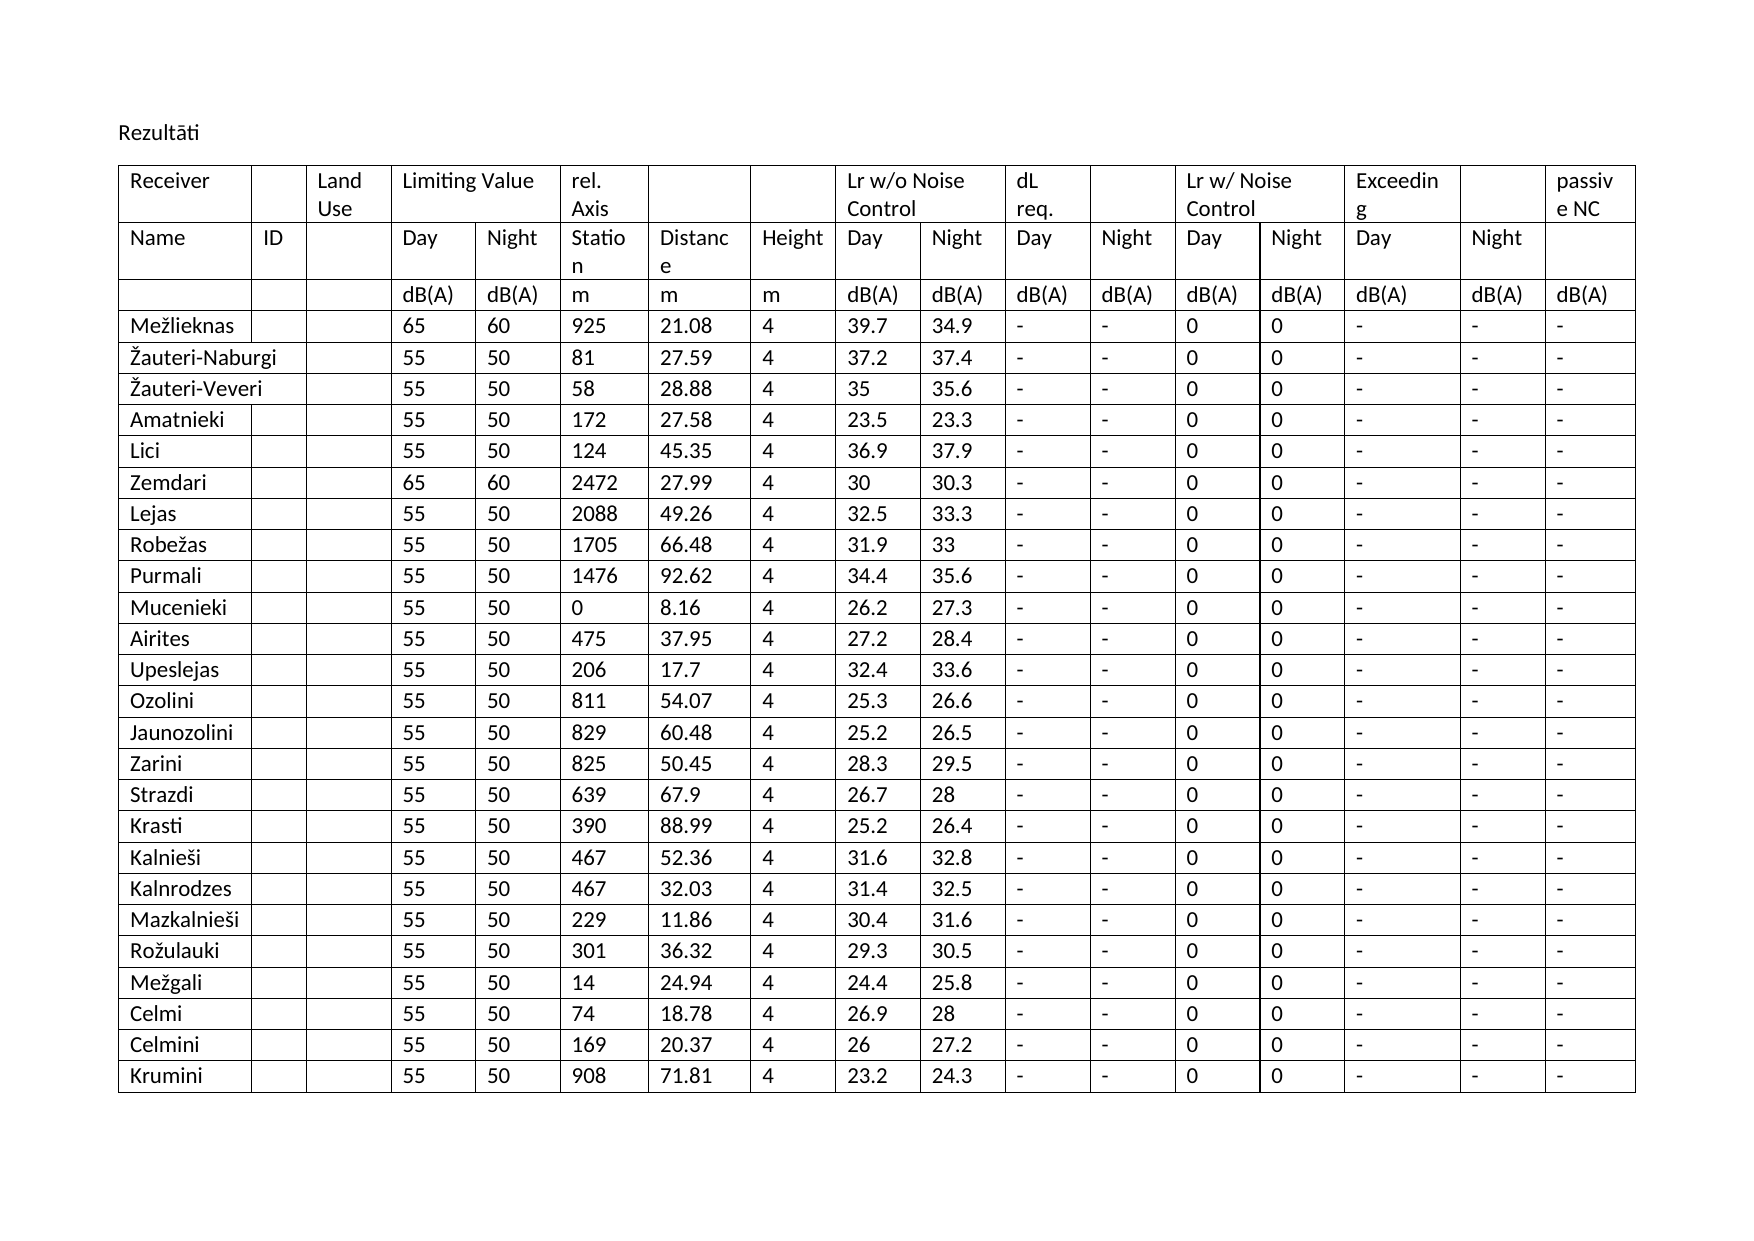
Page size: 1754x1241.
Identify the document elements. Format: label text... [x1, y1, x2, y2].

table_cell 50 [476, 561, 560, 592]
table_cell 0 [1261, 999, 1344, 1029]
table_cell - [1091, 1061, 1175, 1092]
table_cell - [1006, 343, 1090, 373]
table_cell 4 [751, 436, 835, 467]
text Rezultāti [118, 118, 1636, 146]
table_cell - [1091, 999, 1175, 1029]
table_cell 4 [751, 749, 835, 779]
table_cell 39.7 [836, 311, 920, 342]
table_cell Mucenieki [119, 593, 251, 623]
table_cell dB(A) [1006, 280, 1090, 310]
table_cell - [1461, 905, 1545, 935]
table_cell - [1461, 436, 1545, 467]
table_cell - [1461, 655, 1545, 685]
table_cell [252, 530, 306, 560]
table_cell - [1006, 936, 1090, 967]
table_cell - [1345, 843, 1460, 873]
table_cell - [1546, 530, 1635, 560]
table_cell 55 [392, 780, 475, 810]
table_cell 37.95 [649, 624, 750, 654]
table_cell [252, 999, 306, 1029]
table_cell - [1091, 655, 1175, 685]
table_cell [252, 405, 306, 435]
table_cell 0 [1176, 686, 1259, 717]
table_cell - [1091, 936, 1175, 967]
table_cell - [1091, 343, 1175, 373]
table_cell 50 [476, 1030, 560, 1060]
table_cell - [1546, 436, 1635, 467]
table_cell 24.3 [921, 1061, 1005, 1092]
table_cell 50 [476, 655, 560, 685]
table_cell Ozolini [119, 686, 251, 717]
table_cell dB(A) [1345, 280, 1460, 310]
table_cell 24.94 [649, 968, 750, 998]
table_cell 4 [751, 718, 835, 748]
table_cell 50 [476, 874, 560, 904]
table_cell 4 [751, 593, 835, 623]
table_cell 34.4 [836, 561, 920, 592]
table_cell 65 [392, 311, 475, 342]
table_cell 55 [392, 811, 475, 842]
table_cell [252, 749, 306, 779]
table_cell - [1461, 530, 1545, 560]
table_cell - [1461, 374, 1545, 404]
table_cell - [1461, 1030, 1545, 1060]
table_cell - [1345, 405, 1460, 435]
table_cell 33.6 [921, 655, 1005, 685]
table_cell - [1461, 718, 1545, 748]
table_cell Celmini [119, 1030, 251, 1060]
table_cell Kalnieši [119, 843, 251, 873]
table_cell - [1345, 749, 1460, 779]
table_cell 17.7 [649, 655, 750, 685]
table_cell [307, 780, 391, 810]
table_cell dB(A) [1546, 280, 1635, 310]
table_header [1091, 166, 1175, 222]
table_cell Kalnrodzes [119, 874, 251, 904]
table_cell 23.5 [836, 405, 920, 435]
table_cell Lici [119, 436, 251, 467]
table_cell - [1006, 1061, 1090, 1092]
table_cell Robežas [119, 530, 251, 560]
table_cell - [1006, 436, 1090, 467]
table_cell 35 [836, 374, 920, 404]
table_cell 50 [476, 811, 560, 842]
table_cell [307, 223, 391, 279]
table_cell Zarini [119, 749, 251, 779]
table_cell - [1091, 593, 1175, 623]
table_cell Žauteri-Veveri [119, 374, 306, 404]
table_cell 37.4 [921, 343, 1005, 373]
table_cell 55 [392, 843, 475, 873]
table_cell 28.3 [836, 749, 920, 779]
table_cell 23.2 [836, 1061, 920, 1092]
table_cell 31.6 [921, 905, 1005, 935]
table_cell Purmali [119, 561, 251, 592]
table_cell - [1546, 374, 1635, 404]
table_cell - [1546, 561, 1635, 592]
table_cell - [1461, 311, 1545, 342]
table_cell 27.2 [921, 1030, 1005, 1060]
table_cell 0 [1261, 843, 1344, 873]
table_cell 88.99 [649, 811, 750, 842]
table_cell 58 [561, 374, 648, 404]
table_cell 4 [751, 905, 835, 935]
table_cell 32.8 [921, 843, 1005, 873]
table_header Receiver [119, 166, 251, 222]
table_cell 28 [921, 780, 1005, 810]
table_cell - [1006, 843, 1090, 873]
table_cell 4 [751, 405, 835, 435]
table_cell 55 [392, 436, 475, 467]
table_cell 50 [476, 624, 560, 654]
table_cell - [1461, 811, 1545, 842]
table_cell - [1546, 468, 1635, 498]
table_cell [307, 655, 391, 685]
table_cell 33.3 [921, 499, 1005, 529]
table_cell - [1006, 530, 1090, 560]
table_cell 50 [476, 1061, 560, 1092]
table_cell Celmi [119, 999, 251, 1029]
table_cell 55 [392, 374, 475, 404]
table_header dL req. [1006, 166, 1090, 222]
table_cell 50 [476, 593, 560, 623]
table_cell 0 [1176, 811, 1259, 842]
table_cell 4 [751, 780, 835, 810]
table_cell - [1345, 561, 1460, 592]
table_cell Mežgali [119, 968, 251, 998]
table_cell 0 [1176, 655, 1259, 685]
table_cell - [1546, 1061, 1635, 1092]
table_header [649, 166, 750, 222]
table_cell 25.2 [836, 811, 920, 842]
table_cell 36.32 [649, 936, 750, 967]
table_cell Krumini [119, 1061, 251, 1092]
table_cell 55 [392, 936, 475, 967]
table_cell [307, 468, 391, 498]
table_cell 0 [1261, 780, 1344, 810]
table_cell [252, 436, 306, 467]
table_cell 26.4 [921, 811, 1005, 842]
table_cell - [1546, 311, 1635, 342]
table_cell [1546, 223, 1635, 279]
table_cell [252, 1061, 306, 1092]
table_cell 0 [1176, 343, 1259, 373]
table_cell 26.2 [836, 593, 920, 623]
table_cell - [1345, 936, 1460, 967]
table_cell Zemdari [119, 468, 251, 498]
table_cell - [1461, 936, 1545, 967]
table_cell 50 [476, 405, 560, 435]
table_cell 169 [561, 1030, 648, 1060]
table_cell 0 [1261, 468, 1344, 498]
table_cell 0 [1176, 936, 1259, 967]
table_cell [252, 1030, 306, 1060]
table_cell 55 [392, 1061, 475, 1092]
table_cell 0 [1261, 499, 1344, 529]
table_cell 37.9 [921, 436, 1005, 467]
table_cell 50 [476, 499, 560, 529]
table_cell 0 [1261, 936, 1344, 967]
table_cell 0 [1176, 1030, 1259, 1060]
table_cell Day [1176, 223, 1259, 279]
table_cell 25.2 [836, 718, 920, 748]
table_cell 23.3 [921, 405, 1005, 435]
table_cell - [1091, 561, 1175, 592]
table_cell [307, 936, 391, 967]
table_cell dB(A) [836, 280, 920, 310]
table_cell 55 [392, 686, 475, 717]
table_header passive NC [1546, 166, 1635, 222]
table_cell Mazkalnieši [119, 905, 251, 935]
table_cell - [1345, 1030, 1460, 1060]
table_cell 50 [476, 436, 560, 467]
table_cell m [751, 280, 835, 310]
table_cell 50 [476, 530, 560, 560]
table_cell - [1345, 311, 1460, 342]
table_cell 0 [1261, 1061, 1344, 1092]
table_header Lr w/o Noise Control [836, 166, 1005, 222]
table_cell - [1546, 593, 1635, 623]
table_cell - [1345, 718, 1460, 748]
table_cell Žauteri-Naburgi [119, 343, 306, 373]
table_cell 26.6 [921, 686, 1005, 717]
table_header [751, 166, 835, 222]
table_cell 0 [1176, 468, 1259, 498]
table_cell - [1546, 749, 1635, 779]
table_cell Upeslejas [119, 655, 251, 685]
table_cell dB(A) [1461, 280, 1545, 310]
table_cell [252, 655, 306, 685]
table_cell 37.2 [836, 343, 920, 373]
table_cell [307, 374, 391, 404]
table_cell 0 [1176, 874, 1259, 904]
table_cell 27.58 [649, 405, 750, 435]
table_cell 4 [751, 1061, 835, 1092]
table_cell - [1461, 593, 1545, 623]
table_cell Night [1091, 223, 1175, 279]
table_cell - [1006, 405, 1090, 435]
table_cell 124 [561, 436, 648, 467]
table_cell Distance [649, 223, 750, 279]
table_cell 4 [751, 530, 835, 560]
table_cell [252, 936, 306, 967]
table_cell - [1091, 780, 1175, 810]
table_cell Night [921, 223, 1005, 279]
table_cell [307, 311, 391, 342]
table_cell [307, 749, 391, 779]
table_cell - [1091, 843, 1175, 873]
table_cell [252, 561, 306, 592]
table_cell [307, 874, 391, 904]
table_cell 1476 [561, 561, 648, 592]
table_header Limiting Value [392, 166, 560, 222]
table_cell - [1345, 999, 1460, 1029]
table_cell 55 [392, 718, 475, 748]
table_cell - [1091, 468, 1175, 498]
table_cell - [1345, 968, 1460, 998]
table_cell 4 [751, 811, 835, 842]
table_cell 26.7 [836, 780, 920, 810]
table_cell - [1461, 499, 1545, 529]
table_cell - [1345, 874, 1460, 904]
table_cell 0 [1261, 811, 1344, 842]
table_cell - [1546, 655, 1635, 685]
table_cell m [649, 280, 750, 310]
table_cell - [1345, 468, 1460, 498]
table_cell 0 [1176, 405, 1259, 435]
table_cell - [1345, 1061, 1460, 1092]
table_cell 908 [561, 1061, 648, 1092]
table_cell 829 [561, 718, 648, 748]
table_cell [307, 686, 391, 717]
table_cell 0 [1176, 499, 1259, 529]
table_cell - [1091, 968, 1175, 998]
table_cell Day [392, 223, 475, 279]
table_cell 4 [751, 999, 835, 1029]
table_cell [307, 811, 391, 842]
table_cell [252, 780, 306, 810]
table_cell - [1006, 686, 1090, 717]
table_cell 0 [1261, 561, 1344, 592]
table_cell Airites [119, 624, 251, 654]
table_cell [307, 405, 391, 435]
table_cell - [1546, 686, 1635, 717]
table_cell 4 [751, 311, 835, 342]
table_cell - [1345, 436, 1460, 467]
table_cell 11.86 [649, 905, 750, 935]
table_cell 0 [1176, 530, 1259, 560]
table_cell 55 [392, 530, 475, 560]
table_cell 27.3 [921, 593, 1005, 623]
table_cell 60 [476, 311, 560, 342]
table_cell 4 [751, 936, 835, 967]
table_cell dB(A) [392, 280, 475, 310]
table_cell 0 [1176, 374, 1259, 404]
table_cell [252, 905, 306, 935]
table_cell 55 [392, 343, 475, 373]
table_cell - [1546, 343, 1635, 373]
table_cell - [1461, 1061, 1545, 1092]
table_cell 32.03 [649, 874, 750, 904]
table_cell - [1345, 686, 1460, 717]
table_cell 50 [476, 343, 560, 373]
table_cell 0 [1176, 624, 1259, 654]
table_cell 0 [1261, 749, 1344, 779]
table_cell - [1461, 749, 1545, 779]
table_cell 467 [561, 843, 648, 873]
table_cell - [1345, 624, 1460, 654]
table_cell 0 [561, 593, 648, 623]
table_cell - [1006, 499, 1090, 529]
table_cell 30 [836, 468, 920, 498]
table_cell [307, 530, 391, 560]
table_cell Night [1461, 223, 1545, 279]
table_cell 55 [392, 655, 475, 685]
table_cell 55 [392, 561, 475, 592]
table_cell 55 [392, 999, 475, 1029]
table_header Lr w/ Noise Control [1176, 166, 1344, 222]
table_cell 30.3 [921, 468, 1005, 498]
table_cell - [1091, 405, 1175, 435]
table_cell - [1006, 1030, 1090, 1060]
table_cell - [1006, 374, 1090, 404]
table_cell 67.9 [649, 780, 750, 810]
table_cell 55 [392, 499, 475, 529]
table_cell - [1091, 1030, 1175, 1060]
table_cell - [1091, 624, 1175, 654]
table_cell - [1546, 780, 1635, 810]
table_cell Night [1261, 223, 1344, 279]
table_cell [252, 968, 306, 998]
table_cell 29.3 [836, 936, 920, 967]
table_cell 71.81 [649, 1061, 750, 1092]
table_cell - [1461, 561, 1545, 592]
table_cell - [1546, 968, 1635, 998]
table_cell 50 [476, 936, 560, 967]
table_cell 55 [392, 749, 475, 779]
table_cell 21.08 [649, 311, 750, 342]
table_cell 55 [392, 624, 475, 654]
table_cell - [1006, 905, 1090, 935]
table_cell dB(A) [1261, 280, 1344, 310]
table_cell 301 [561, 936, 648, 967]
table_cell - [1461, 874, 1545, 904]
table_cell Height [751, 223, 835, 279]
table_cell ID [252, 223, 306, 279]
table_cell 32.5 [921, 874, 1005, 904]
table_cell 0 [1176, 843, 1259, 873]
table_cell 639 [561, 780, 648, 810]
table_cell Mežlieknas [119, 311, 251, 342]
table_cell - [1461, 343, 1545, 373]
table_cell 26.5 [921, 718, 1005, 748]
table_cell 925 [561, 311, 648, 342]
table_cell 467 [561, 874, 648, 904]
table_cell 0 [1176, 718, 1259, 748]
table_cell - [1006, 311, 1090, 342]
table_cell 0 [1261, 311, 1344, 342]
table_cell 50 [476, 968, 560, 998]
table_cell 0 [1261, 624, 1344, 654]
table_cell [307, 968, 391, 998]
table_cell - [1091, 811, 1175, 842]
table_cell [252, 718, 306, 748]
table_cell [307, 624, 391, 654]
table_cell 60.48 [649, 718, 750, 748]
table_cell 60 [476, 468, 560, 498]
table_cell - [1546, 1030, 1635, 1060]
table_cell [252, 843, 306, 873]
table_cell Name [119, 223, 251, 279]
table_cell - [1345, 343, 1460, 373]
table_cell 25.8 [921, 968, 1005, 998]
table_cell [307, 593, 391, 623]
table_cell - [1006, 749, 1090, 779]
table_cell - [1546, 811, 1635, 842]
table_cell 0 [1176, 905, 1259, 935]
table_cell [252, 280, 306, 310]
table_cell - [1006, 968, 1090, 998]
table_cell 81 [561, 343, 648, 373]
table_cell Day [1345, 223, 1460, 279]
table_cell - [1006, 468, 1090, 498]
table_cell 24.4 [836, 968, 920, 998]
table_cell 4 [751, 624, 835, 654]
table_cell - [1461, 686, 1545, 717]
table_cell - [1345, 811, 1460, 842]
table_cell 0 [1176, 436, 1259, 467]
table_cell 2088 [561, 499, 648, 529]
table_cell 0 [1261, 530, 1344, 560]
table_cell Rožulauki [119, 936, 251, 967]
table_cell 14 [561, 968, 648, 998]
table_cell - [1091, 311, 1175, 342]
table_cell 0 [1176, 749, 1259, 779]
table_cell 0 [1176, 968, 1259, 998]
table_cell 50 [476, 374, 560, 404]
table_cell 4 [751, 561, 835, 592]
table_cell 825 [561, 749, 648, 779]
table_cell - [1546, 999, 1635, 1029]
table_cell 49.26 [649, 499, 750, 529]
table_cell 52.36 [649, 843, 750, 873]
table_cell - [1345, 593, 1460, 623]
table_cell 30.5 [921, 936, 1005, 967]
table_cell 55 [392, 968, 475, 998]
table_cell 1705 [561, 530, 648, 560]
table_cell 0 [1176, 999, 1259, 1029]
table_cell [252, 468, 306, 498]
table_cell - [1546, 905, 1635, 935]
table_cell 0 [1261, 374, 1344, 404]
table_cell 55 [392, 1030, 475, 1060]
table_cell 4 [751, 374, 835, 404]
table_cell - [1345, 655, 1460, 685]
table_cell - [1091, 905, 1175, 935]
table_cell 4 [751, 499, 835, 529]
table_cell - [1345, 499, 1460, 529]
table_cell 45.35 [649, 436, 750, 467]
table_cell 27.2 [836, 624, 920, 654]
table_cell 0 [1261, 1030, 1344, 1060]
table_cell 0 [1261, 905, 1344, 935]
table_cell 29.5 [921, 749, 1005, 779]
table_cell 4 [751, 1030, 835, 1060]
table_cell 50 [476, 780, 560, 810]
table_cell - [1091, 749, 1175, 779]
table_cell 31.4 [836, 874, 920, 904]
table_cell - [1345, 530, 1460, 560]
table_cell 0 [1261, 655, 1344, 685]
table_cell [307, 1030, 391, 1060]
table_cell m [561, 280, 648, 310]
table_cell - [1461, 999, 1545, 1029]
table_cell - [1546, 718, 1635, 748]
table_cell [119, 280, 251, 310]
table_cell 34.9 [921, 311, 1005, 342]
table_cell 32.4 [836, 655, 920, 685]
table_cell - [1461, 968, 1545, 998]
table_cell 36.9 [836, 436, 920, 467]
table_cell 4 [751, 686, 835, 717]
table_cell [252, 593, 306, 623]
table_cell 55 [392, 405, 475, 435]
table_cell - [1091, 686, 1175, 717]
table_cell Amatnieki [119, 405, 251, 435]
table_cell 55 [392, 593, 475, 623]
table_cell [307, 561, 391, 592]
table_cell 811 [561, 686, 648, 717]
table_cell - [1091, 718, 1175, 748]
table_cell 4 [751, 874, 835, 904]
table_cell 0 [1261, 343, 1344, 373]
table_cell - [1345, 905, 1460, 935]
table_cell 8.16 [649, 593, 750, 623]
table_cell [307, 436, 391, 467]
table_cell Lejas [119, 499, 251, 529]
table_cell 0 [1261, 718, 1344, 748]
table_cell 0 [1261, 593, 1344, 623]
table_cell [307, 499, 391, 529]
table_cell - [1546, 405, 1635, 435]
table_cell 92.62 [649, 561, 750, 592]
table_cell 50 [476, 843, 560, 873]
table_cell - [1006, 624, 1090, 654]
table_cell - [1461, 780, 1545, 810]
table_cell 4 [751, 843, 835, 873]
table_cell 0 [1261, 436, 1344, 467]
table_header [252, 166, 306, 222]
table_cell - [1006, 561, 1090, 592]
table_cell [252, 811, 306, 842]
table_cell 172 [561, 405, 648, 435]
table_cell 50 [476, 686, 560, 717]
table_cell 50 [476, 905, 560, 935]
table_cell 55 [392, 905, 475, 935]
table_cell 27.59 [649, 343, 750, 373]
table_cell [252, 686, 306, 717]
table_cell [252, 499, 306, 529]
table_cell 31.6 [836, 843, 920, 873]
table_cell 20.37 [649, 1030, 750, 1060]
table_cell [307, 280, 391, 310]
table_cell 2472 [561, 468, 648, 498]
table_cell 28.88 [649, 374, 750, 404]
table_cell - [1091, 436, 1175, 467]
table_cell 18.78 [649, 999, 750, 1029]
table_cell - [1461, 624, 1545, 654]
table_cell 0 [1176, 593, 1259, 623]
table_cell 0 [1261, 686, 1344, 717]
table_cell - [1546, 936, 1635, 967]
table_cell 28 [921, 999, 1005, 1029]
table_cell - [1091, 530, 1175, 560]
table_cell [307, 343, 391, 373]
table_cell [252, 624, 306, 654]
table_cell 50 [476, 749, 560, 779]
table_cell Krasti [119, 811, 251, 842]
table_cell 30.4 [836, 905, 920, 935]
table_cell - [1006, 999, 1090, 1029]
table_cell 50 [476, 999, 560, 1029]
table_header rel. Axis [561, 166, 648, 222]
table_cell - [1091, 374, 1175, 404]
table_cell - [1006, 718, 1090, 748]
table_cell 25.3 [836, 686, 920, 717]
table_cell - [1345, 374, 1460, 404]
table_cell Station [561, 223, 648, 279]
table_cell - [1461, 405, 1545, 435]
table_cell [307, 1061, 391, 1092]
table_cell dB(A) [1176, 280, 1259, 310]
table_cell dB(A) [1091, 280, 1175, 310]
table_cell [307, 718, 391, 748]
table_cell 74 [561, 999, 648, 1029]
table_cell - [1006, 811, 1090, 842]
table_cell dB(A) [476, 280, 560, 310]
table_cell 26.9 [836, 999, 920, 1029]
table_cell 4 [751, 343, 835, 373]
table_cell 27.99 [649, 468, 750, 498]
table_cell Day [836, 223, 920, 279]
table_cell Jaunozolini [119, 718, 251, 748]
table_cell 475 [561, 624, 648, 654]
table_cell 390 [561, 811, 648, 842]
table_cell - [1091, 874, 1175, 904]
table_cell 26 [836, 1030, 920, 1060]
table_cell 31.9 [836, 530, 920, 560]
table_cell - [1006, 780, 1090, 810]
table_cell 33 [921, 530, 1005, 560]
table_cell - [1546, 624, 1635, 654]
table_cell 65 [392, 468, 475, 498]
table_cell - [1091, 499, 1175, 529]
table_cell - [1546, 843, 1635, 873]
table_cell 0 [1176, 780, 1259, 810]
table_cell [307, 999, 391, 1029]
table_header Exceeding [1345, 166, 1460, 222]
table_cell - [1006, 655, 1090, 685]
table_cell 0 [1261, 874, 1344, 904]
table_cell 0 [1176, 561, 1259, 592]
table_cell - [1345, 780, 1460, 810]
table_cell 54.07 [649, 686, 750, 717]
table_cell Strazdi [119, 780, 251, 810]
table_cell 28.4 [921, 624, 1005, 654]
table_cell 50 [476, 718, 560, 748]
table_cell 66.48 [649, 530, 750, 560]
table_cell dB(A) [921, 280, 1005, 310]
table_cell 229 [561, 905, 648, 935]
table_cell - [1006, 593, 1090, 623]
table_cell 35.6 [921, 374, 1005, 404]
table_cell - [1461, 843, 1545, 873]
table_cell 0 [1176, 1061, 1259, 1092]
table_cell 4 [751, 468, 835, 498]
table_cell - [1461, 468, 1545, 498]
table_cell 0 [1261, 405, 1344, 435]
table_cell 0 [1176, 311, 1259, 342]
table_cell 4 [751, 655, 835, 685]
table_cell - [1006, 874, 1090, 904]
table_cell 32.5 [836, 499, 920, 529]
table_cell Day [1006, 223, 1090, 279]
table_cell [252, 874, 306, 904]
table_cell 0 [1261, 968, 1344, 998]
table_cell 4 [751, 968, 835, 998]
table_header [1461, 166, 1545, 222]
table_cell [307, 843, 391, 873]
table_cell 35.6 [921, 561, 1005, 592]
table_cell [307, 905, 391, 935]
table_header Land Use [307, 166, 391, 222]
table_cell - [1546, 874, 1635, 904]
table_cell [252, 311, 306, 342]
table_cell Night [476, 223, 560, 279]
table_cell 55 [392, 874, 475, 904]
table_cell - [1546, 499, 1635, 529]
table_cell 50.45 [649, 749, 750, 779]
table_cell 206 [561, 655, 648, 685]
